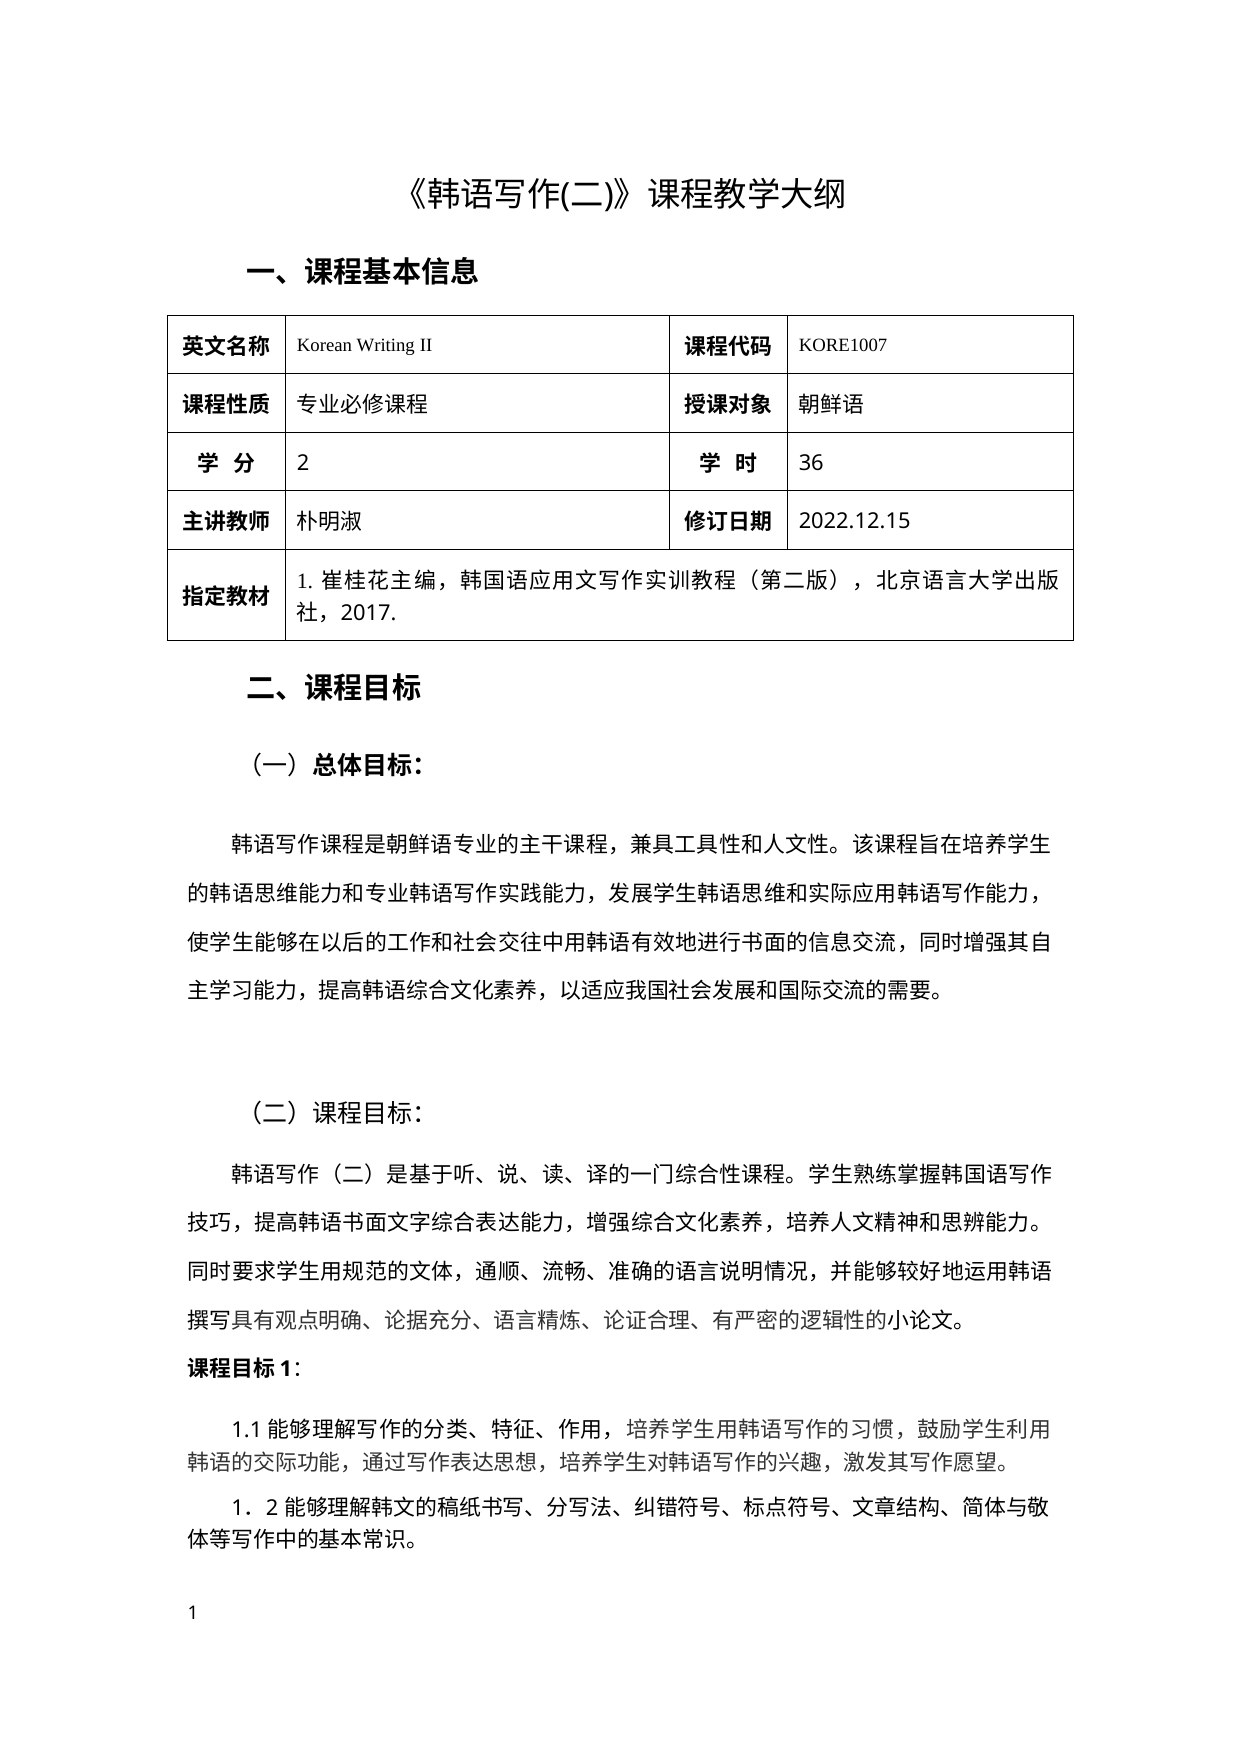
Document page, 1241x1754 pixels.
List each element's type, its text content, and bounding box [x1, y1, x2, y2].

table_header 课程代码 [670, 316, 787, 373]
table_header KORE1007 [788, 316, 1073, 373]
table_cell 授课对象 [670, 374, 787, 432]
table_cell 朝鲜语 [788, 374, 1073, 432]
text （二）课程目标： [187, 1079, 1053, 1144]
text 韩语写作（二）是基于听、说、读、译的一门综合性课程。学生熟练掌握韩国语写作技巧，提高韩语书面文字综合表达能力，增强综合文化素养，培养人文精神和思辨能力。同时要求学生用规范的文体，通顺、流畅、准确的语言说明情况，并能够较好地运用韩语，撰写具有观点明确、论据充分、语言精炼、论证合理、有严密的逻辑性的小论文。 [187, 1156, 1053, 1335]
text 1．2 能够理解韩文的稿纸书写、分写法、纠错符号、标点符号、文章结构、简体与敬体等写作中的基本常识。 [187, 1489, 1053, 1554]
table_cell 指定教材 [168, 550, 285, 640]
text 1.1能够理解写作的分类、特征、作用，培养学生用韩语写作的习惯，鼓励学生利用韩语的交际功能，通过写作表达思想，培养学生对韩语写作的兴趣，激发其写作愿望。 [187, 1412, 1053, 1477]
table_cell 学 分 [168, 433, 285, 490]
table_cell 课程性质 [168, 374, 285, 432]
table_header Korean Writing II [286, 316, 669, 373]
table_cell 学 时 [670, 433, 787, 490]
table_cell 朴明淑 [286, 491, 669, 549]
table_cell 修订日期 [670, 491, 787, 549]
table_cell 1. 崔桂花主编，韩国语应用文写作实训教程（第二版），北京语言大学出版社，2017. [286, 550, 1073, 640]
table_cell 2022.12.15 [788, 491, 1073, 549]
table_cell 36 [788, 433, 1073, 490]
table_cell 专业必修课程 [286, 374, 669, 432]
text 课程目标1： [187, 1351, 1053, 1383]
text 韩语写作课程是朝鲜语专业的主干课程，兼具工具性和人文性。该课程旨在培养学生的韩语思维能力和专业韩语写作实践能力，发展学生韩语思维和实际应用韩语写作能力，使学生能够在以后的工作和社会交往中用韩语有效地进行书面的信息交流，同时增强其自主学习能力，提高韩语综合文化素养，以适应我国社会发展和国际交流的需要。 [187, 827, 1053, 1005]
text 二、课程目标 [187, 653, 1053, 718]
table_cell 2 [286, 433, 669, 490]
table_cell 主讲教师 [168, 491, 285, 549]
text 《韩语写作(二)》课程教学大纲 [187, 160, 1053, 225]
text （一）总体目标： [187, 731, 1053, 796]
text 一、课程基本信息 [187, 237, 1053, 302]
table_header 英文名称 [168, 316, 285, 373]
